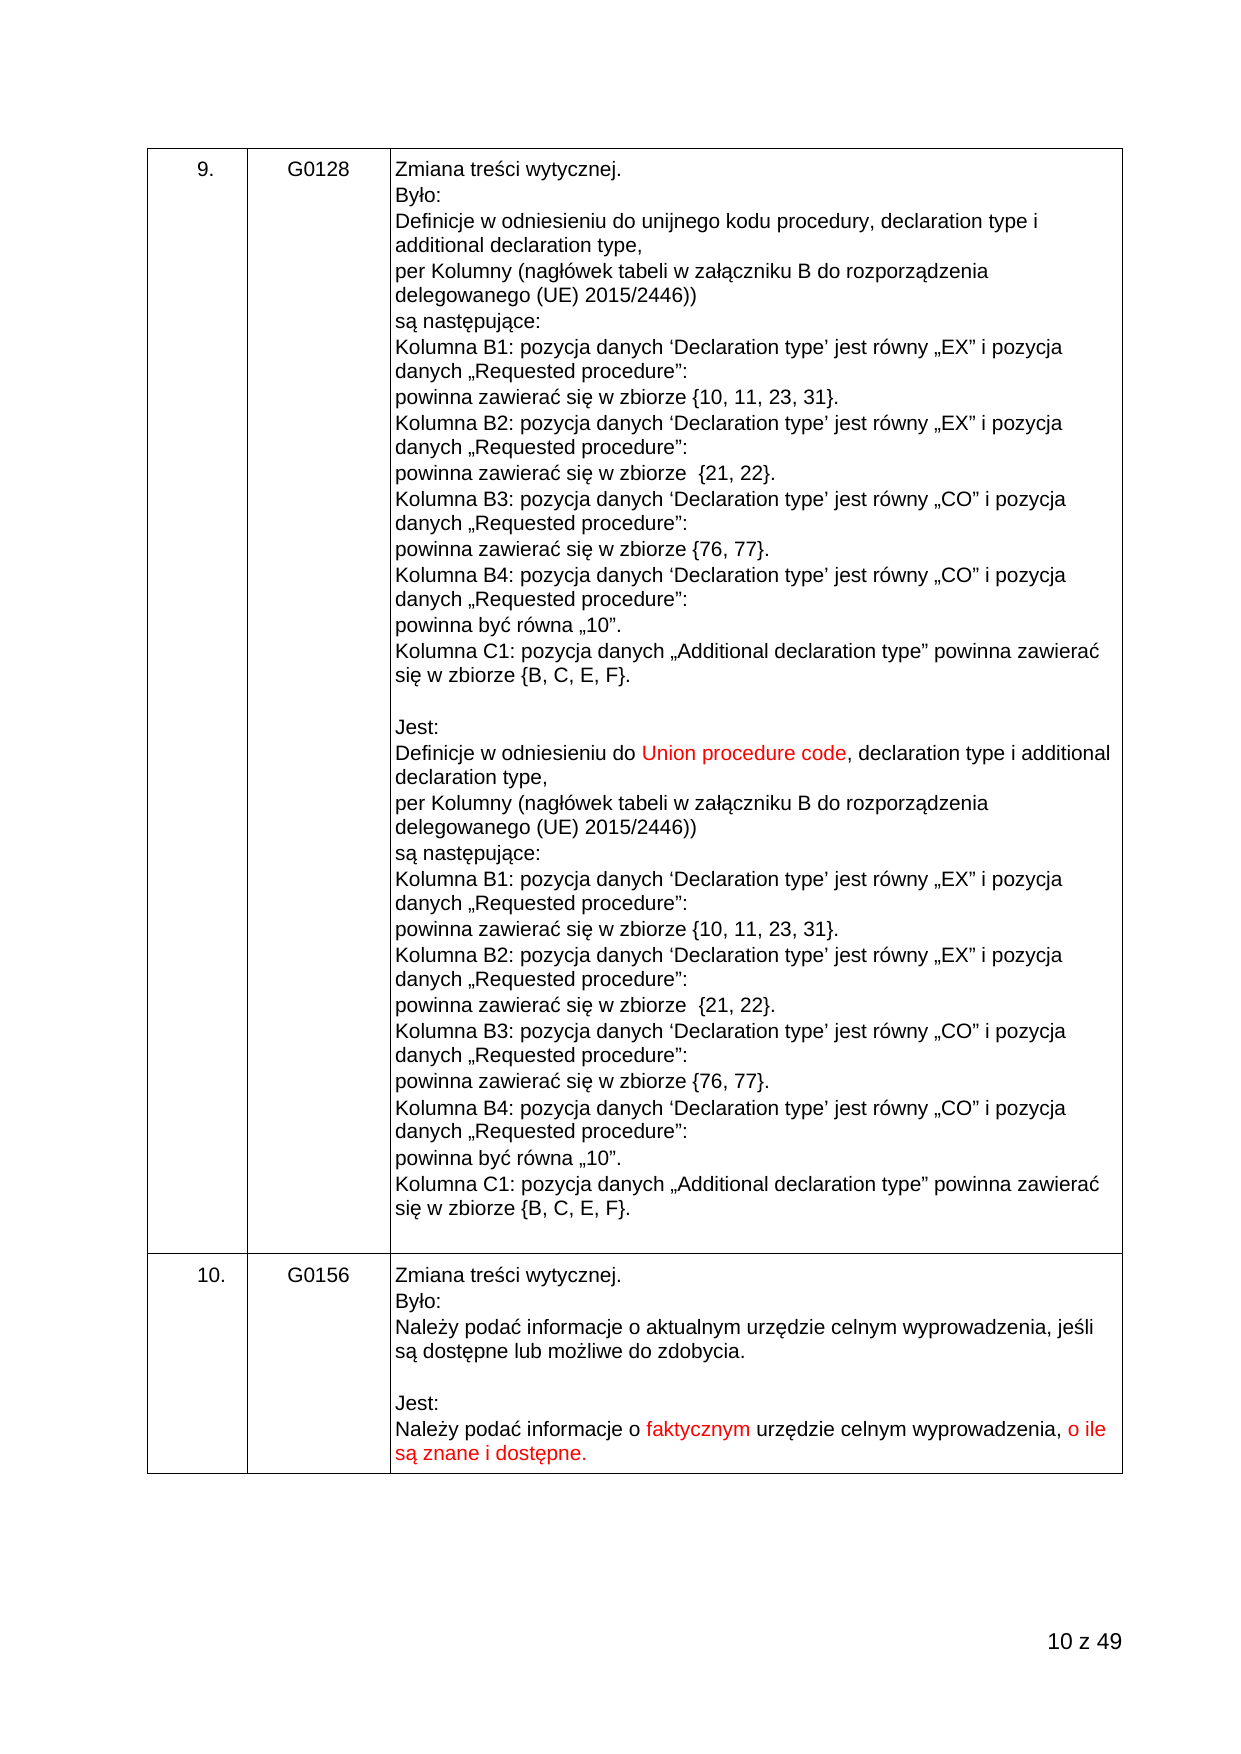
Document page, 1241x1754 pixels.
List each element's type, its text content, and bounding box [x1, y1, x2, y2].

table_cell Zmiana treści wytycznej. Było: Definicje w odniesieniu do unijnego kodu procedury, declaration type i additional declaration type, per Kolumny (nagłówek tabeli w załączniku B do rozporządzenia delegowanego (UE) 2015/2446)) są następujące: Kolumna B1: pozycja danych ‘Declaration type’ jest równy „EX” i pozycja danych „Requested procedure”: powinna zawierać się w zbiorze {10, 11, 23, 31}. Kolumna B2: pozycja danych ‘Declaration type’ jest równy „EX” i pozycja danych „Requested procedure”: powinna zawierać się w zbiorze {21, 22}. Kolumna B3: pozycja danych ‘Declaration type’ jest równy „CO” i pozycja danych „Requested procedure”: powinna zawierać się w zbiorze {76, 77}. Kolumna B4: pozycja danych ‘Declaration type’ jest równy „CO” i pozycja danych „Requested procedure”: powinna być równa „10”. Kolumna C1: pozycja danych „Additional declaration type” powinna zawierać się w zbiorze {B, C, E, F}. Jest: Definicje w odniesieniu do Union procedure code, declaration type i additional declaration type, per Kolumny (nagłówek tabeli w załączniku B do rozporządzenia delegowanego (UE) 2015/2446)) są następujące: Kolumna B1: pozycja danych ‘Declaration type’ jest równy „EX” i pozycja danych „Requested procedure”: powinna zawierać się w zbiorze {10, 11, 23, 31}. Kolumna B2: pozycja danych ‘Declaration type’ jest równy „EX” i pozycja danych „Requested procedure”: powinna zawierać się w zbiorze {21, 22}. Kolumna B3: pozycja danych ‘Declaration type’ jest równy „CO” i pozycja danych „Requested procedure”: powinna zawierać się w zbiorze {76, 77}. Kolumna B4: pozycja danych ‘Declaration type’ jest równy „CO” i pozycja danych „Requested procedure”: powinna być równa „10”. Kolumna C1: pozycja danych „Additional declaration type” powinna zawierać się w zbiorze {B, C, E, F}. [391, 149, 1122, 1253]
table_cell Zmiana treści wytycznej. Było: Należy podać informacje o aktualnym urzędzie celnym wyprowadzenia, jeśli są dostępne lub możliwe do zdobycia. Jest: Należy podać informacje o faktycznym urzędzie celnym wyprowadzenia, o ile są znane i dostępne. [391, 1254, 1122, 1472]
table_cell G0156 [248, 1254, 390, 1472]
table_cell [148, 1254, 247, 1472]
table_cell G0128 [248, 149, 390, 1253]
table_cell [148, 149, 247, 1253]
